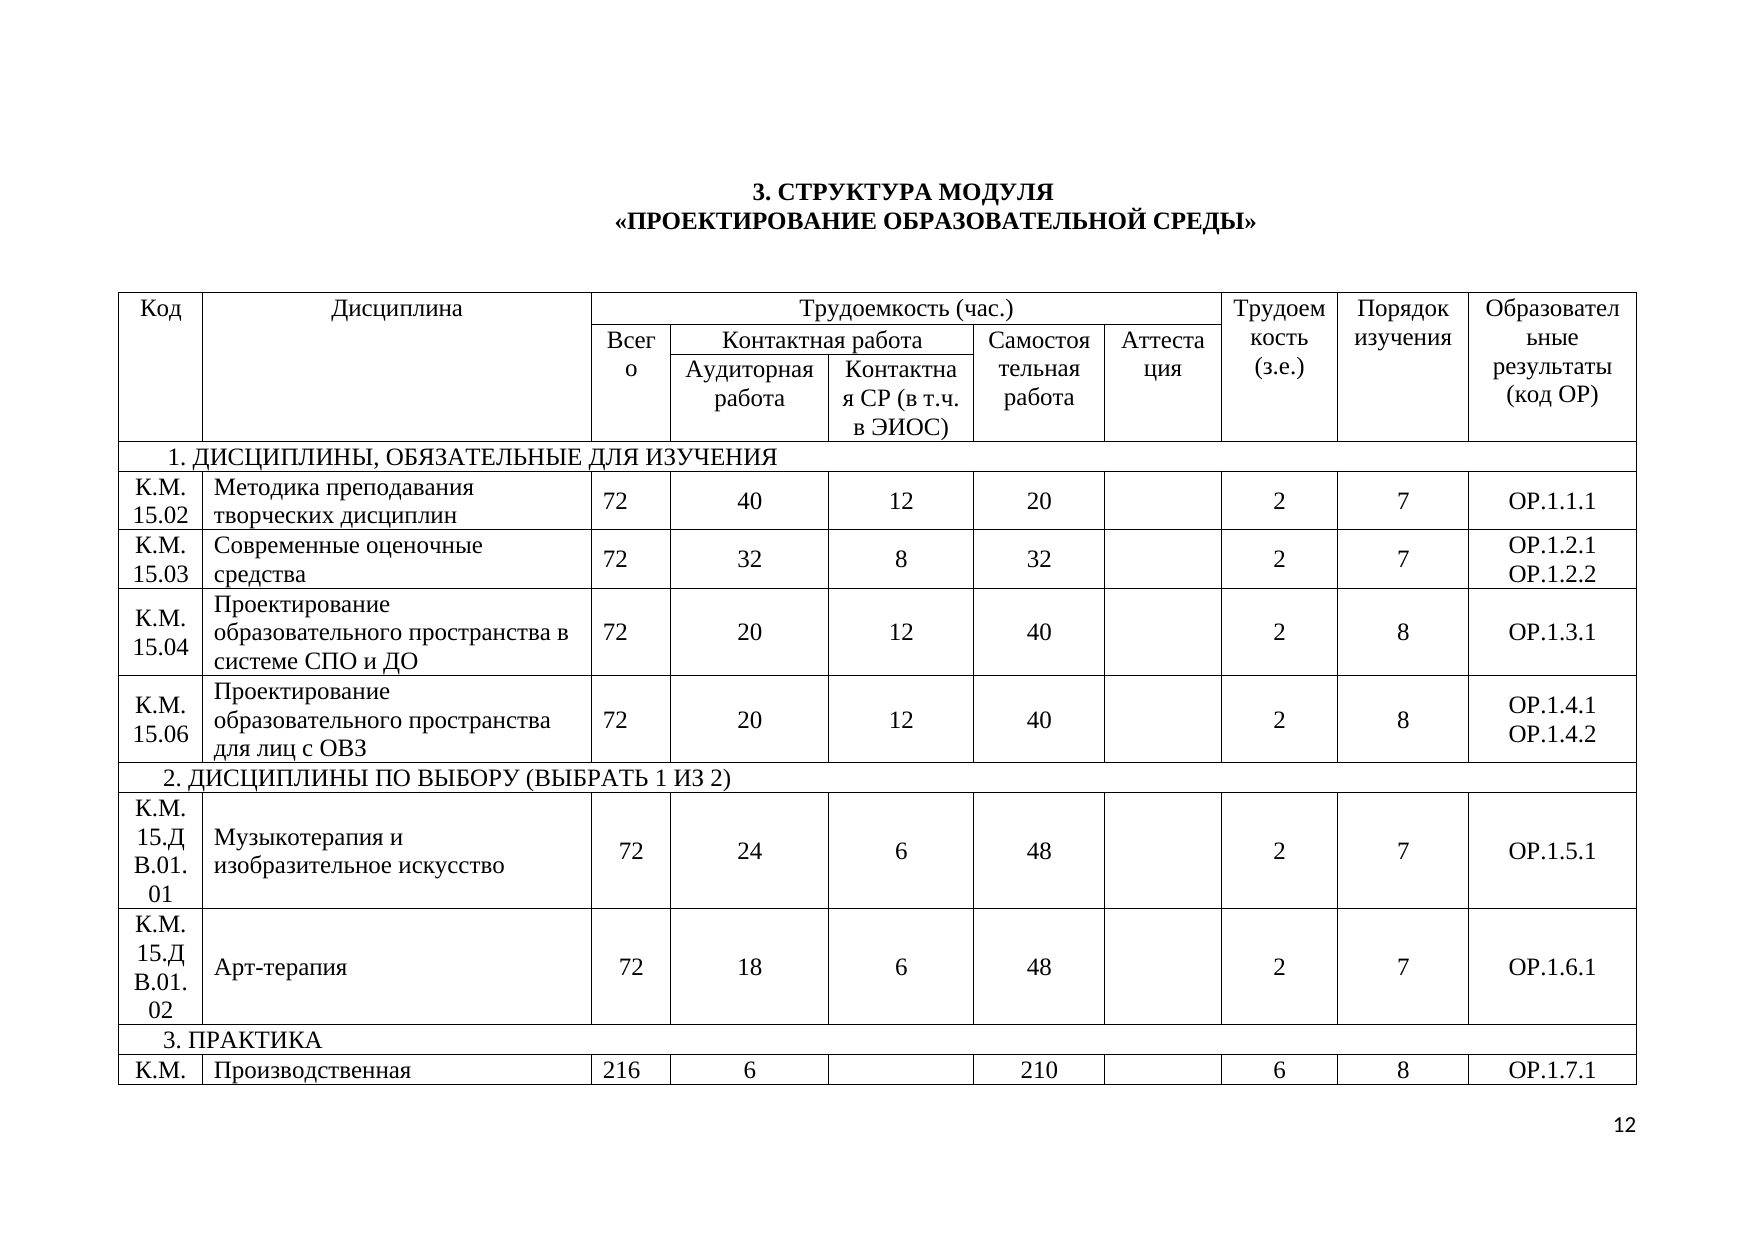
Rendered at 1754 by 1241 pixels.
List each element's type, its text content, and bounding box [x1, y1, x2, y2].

table_cell ОР.1.3.1 [1469, 589, 1636, 675]
table_cell Дисциплины, обязательные для изучения [119, 442, 1636, 471]
table_cell 12 [829, 589, 973, 675]
table_cell 32 [671, 530, 828, 588]
table_header Дисциплина [203, 293, 591, 441]
table_header Трудоемкость (час.) [592, 293, 1221, 324]
table_cell 72 [592, 589, 670, 675]
table_header Порядок изучения [1338, 293, 1468, 441]
table_cell 72 [592, 676, 670, 762]
table_cell 6 [1222, 1055, 1337, 1084]
table_cell ОР.1.6.1 [1469, 909, 1636, 1024]
table_cell Аудиторная работа [671, 355, 828, 441]
table_cell 2 [1222, 793, 1337, 908]
table_cell 6 [829, 909, 973, 1024]
table_cell Современные оценочные средства [203, 530, 591, 588]
table_cell 7 [1338, 909, 1468, 1024]
table_cell 2. Дисциплины по выбору (выбрать 1 из 2) [119, 763, 1636, 792]
table_cell 40 [671, 472, 828, 529]
table_cell 6 [671, 1055, 828, 1084]
table_cell к.м.15.дв.01.02 [119, 909, 202, 1024]
table_cell 24 [671, 793, 828, 908]
table_cell Контактная СР (в т.ч. в ЭИОС) [829, 355, 973, 441]
table_cell к.м.15.06 [119, 676, 202, 762]
table_header Код [119, 293, 202, 441]
table_cell 2 [1222, 589, 1337, 675]
table_cell 48 [974, 793, 1104, 908]
table_cell 48 [974, 909, 1104, 1024]
table_cell 12 [829, 676, 973, 762]
table_cell 20 [974, 472, 1104, 529]
table_cell 7 [1338, 472, 1468, 529]
table_cell [1105, 1055, 1221, 1084]
table_cell [1105, 530, 1221, 588]
table_cell 8 [829, 530, 973, 588]
table_cell 2 [1222, 909, 1337, 1024]
table_cell 7 [1338, 530, 1468, 588]
table_cell 40 [974, 589, 1104, 675]
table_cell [203, 1055, 591, 1084]
table_cell ОР.1.4.1 ОР.1.4.2 [1469, 676, 1636, 762]
table_cell ОР.1.1.1 [1469, 472, 1636, 529]
table_cell к.м.15.04 [119, 589, 202, 675]
table_cell 6 [829, 793, 973, 908]
text 3. Структура модуля [170, 177, 1636, 206]
table_cell Арт-терапия [203, 909, 591, 1024]
table_cell [1105, 472, 1221, 529]
table_cell 18 [671, 909, 828, 1024]
table_cell 8 [1338, 1055, 1468, 1084]
table_cell ОР.1.5.1 [1469, 793, 1636, 908]
table_cell Всего [592, 325, 670, 441]
table_cell Музыкотерапия и изобразительное искусство [203, 793, 591, 908]
table_cell Проектирование образовательного пространства в системе СПО и ДО [203, 589, 591, 675]
table_cell 72 [592, 472, 670, 529]
table_cell 216 [592, 1055, 670, 1084]
table_cell 72 [592, 793, 670, 908]
table_cell 72 [592, 530, 670, 588]
table_cell к.м.15.02 [119, 472, 202, 529]
table_cell 20 [671, 676, 828, 762]
table_cell 2 [1222, 530, 1337, 588]
table_cell 12 [829, 472, 973, 529]
table_cell 40 [974, 676, 1104, 762]
table_cell 8 [1338, 589, 1468, 675]
table_cell ОР.1.2.1 ОР.1.2.2 [1469, 530, 1636, 588]
table_cell [1105, 793, 1221, 908]
table_cell Аттестация [1105, 325, 1221, 441]
table_cell [1105, 676, 1221, 762]
table_cell [1105, 589, 1221, 675]
table_cell 20 [671, 589, 828, 675]
table_cell [1105, 909, 1221, 1024]
table_cell 210 [974, 1055, 1104, 1084]
table_cell Самостоятельная работа [974, 325, 1104, 441]
text «проектирование образовательной среды» [229, 206, 1636, 235]
table_cell 2 [1222, 472, 1337, 529]
table_cell Контактная работа [671, 325, 973, 353]
table_cell 32 [974, 530, 1104, 588]
table_header Трудоемкость (з.е.) [1222, 293, 1337, 441]
table_cell 72 [592, 909, 670, 1024]
table_cell 3. Практика [119, 1025, 1636, 1054]
table_cell ОР.1.7.1 [1469, 1055, 1636, 1084]
table_cell 7 [1338, 793, 1468, 908]
table_cell 2 [1222, 676, 1337, 762]
table_cell 8 [1338, 676, 1468, 762]
table_cell к.м.15.дв.01.01 [119, 793, 202, 908]
table_cell Методика преподавания творческих дисциплин [203, 472, 591, 529]
table_cell Проектирование образовательного пространства для лиц с ОВЗ [203, 676, 591, 762]
table_cell к.м.15.03 [119, 530, 202, 588]
table_header Образовательные результаты (код ОР) [1469, 293, 1636, 441]
table_cell [829, 1055, 973, 1084]
table_cell к.м.15.01(п) [119, 1055, 202, 1084]
